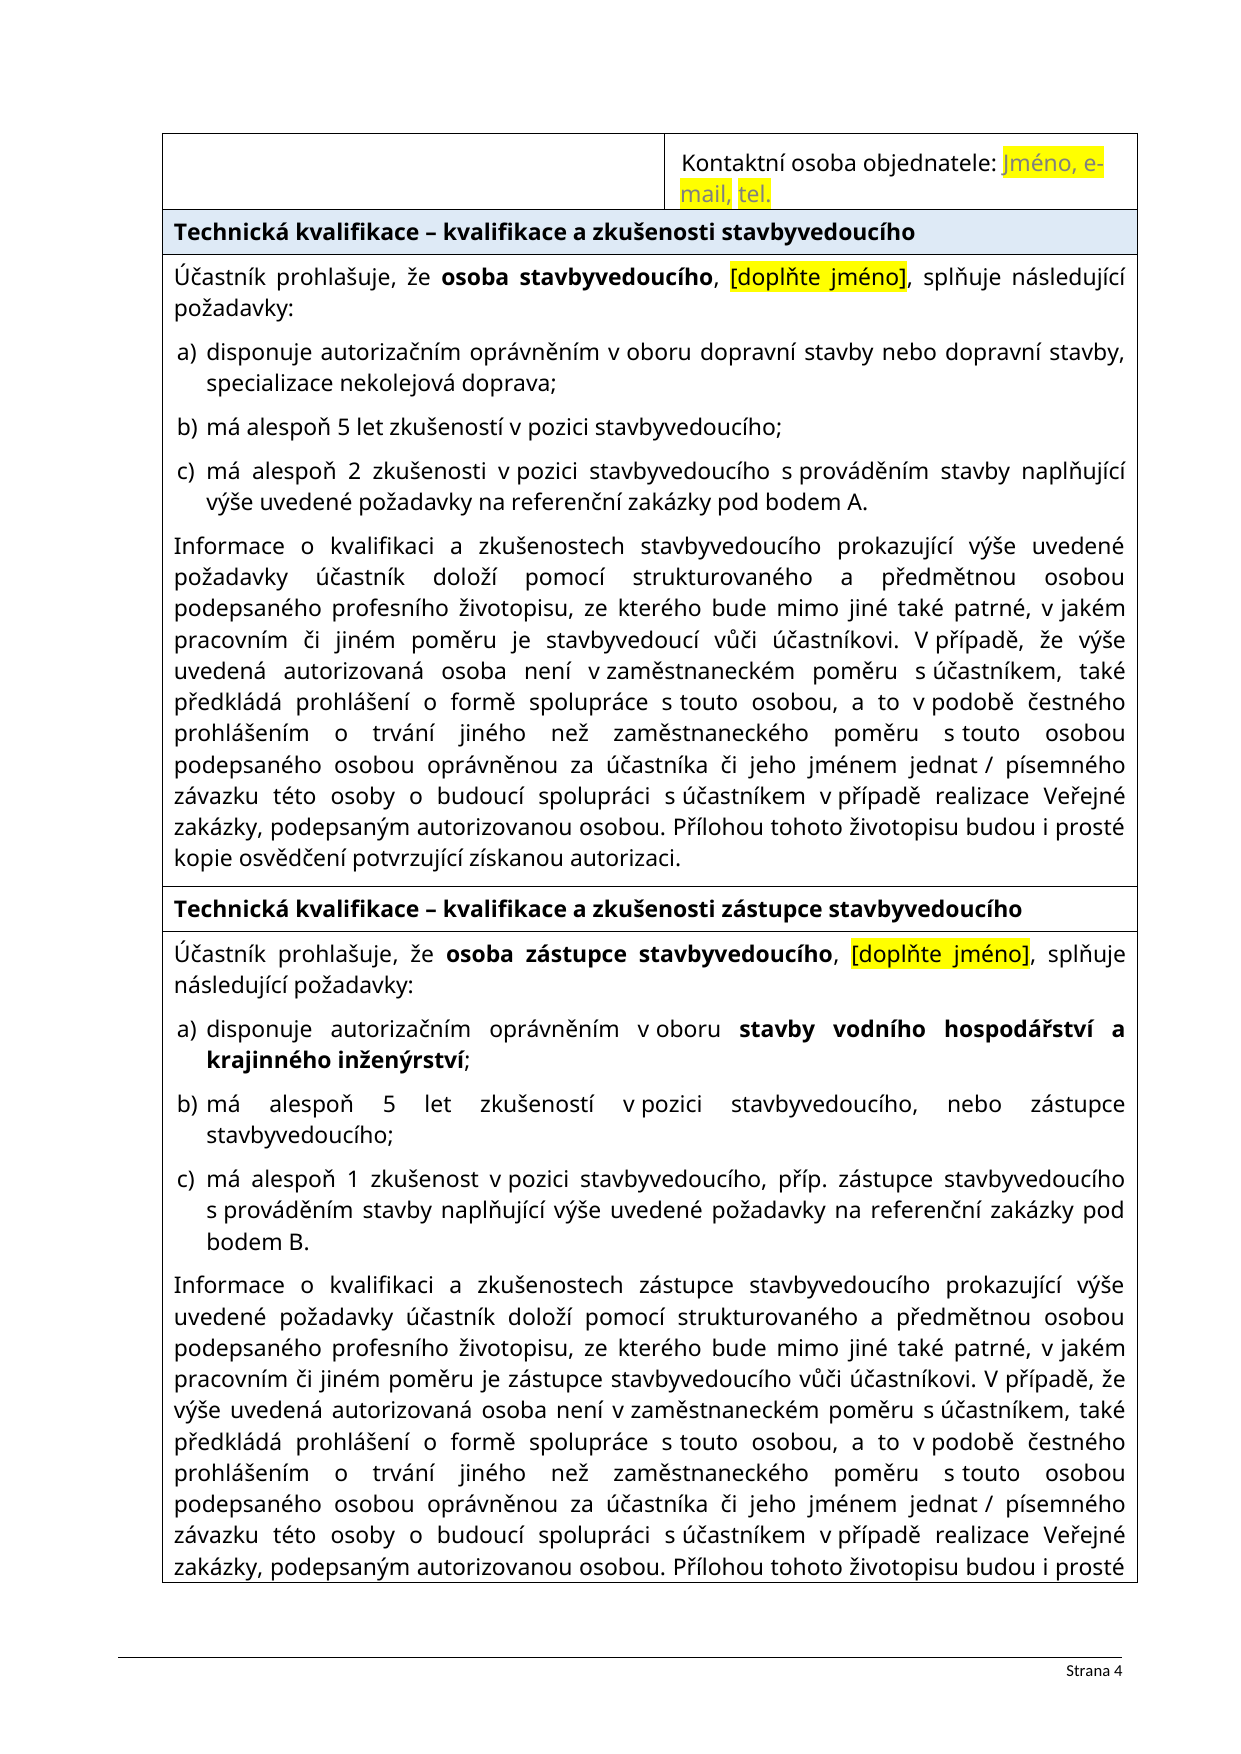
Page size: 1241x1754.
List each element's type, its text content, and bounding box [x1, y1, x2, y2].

table_cell Účastník prohlašuje, že osoba stavbyvedoucího, [doplňte jméno], splňuje následující požadavky: disponuje autorizačním oprávněním v oboru dopravní stavby nebo dopravní stavby, specializace nekolejová doprava; má alespoň 5 let zkušeností v pozici stavbyvedoucího; má alespoň 2 zkušenosti v pozici stavbyvedoucího s prováděním stavby naplňující výše uvedené požadavky na referenční zakázky pod bodem A. Informace o kvalifikaci a zkušenostech stavbyvedoucího prokazující výše uvedené požadavky účastník doloží pomocí strukturovaného a předmětnou osobou podepsaného profesního životopisu, ze kterého bude mimo jiné také patrné, v jakém pracovním či jiném poměru je stavbyvedoucí vůči účastníkovi. V případě, že výše uvedená autorizovaná osoba není v zaměstnaneckém poměru s účastníkem, také předkládá prohlášení o formě spolupráce s touto osobou, a to v podobě čestného prohlášením o trvání jiného než zaměstnaneckého poměru s touto osobou podepsaného osobou oprávněnou za účastníka či jeho jménem jednat / písemného závazku této osoby o budoucí spolupráci s účastníkem v případě realizace Veřejné zakázky, podepsaným autorizovanou osobou. Přílohou tohoto životopisu budou i prosté kopie osvědčení potvrzující získanou autorizaci. [163, 255, 1137, 886]
table_cell Technická kvalifikace – kvalifikace a zkušenosti stavbyvedoucího [163, 210, 1137, 254]
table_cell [665, 134, 1137, 209]
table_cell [163, 932, 1137, 1582]
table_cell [163, 134, 664, 209]
table_cell Technická kvalifikace – kvalifikace a zkušenosti zástupce stavbyvedoucího [163, 887, 1137, 931]
